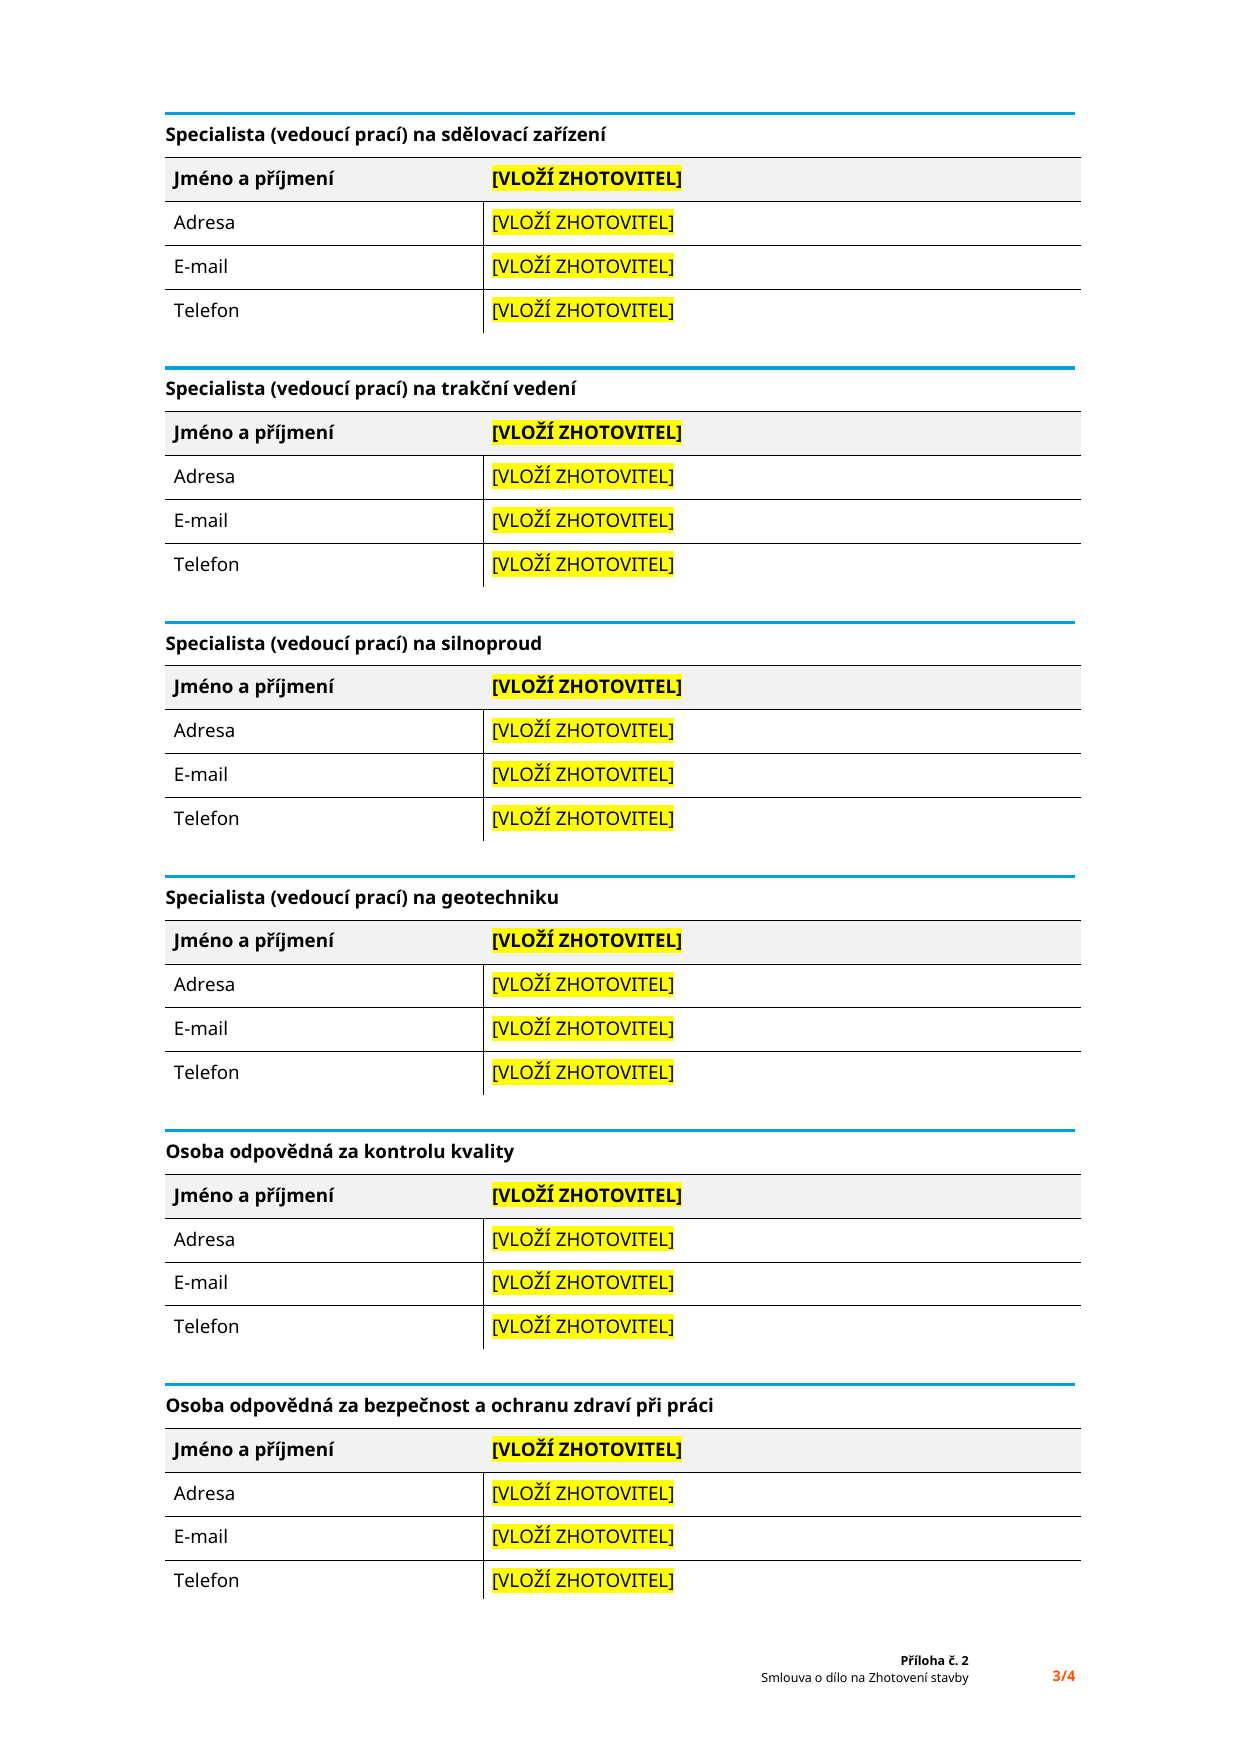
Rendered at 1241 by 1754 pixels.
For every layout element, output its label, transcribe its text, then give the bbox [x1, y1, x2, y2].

text Osoba odpovědná za kontrolu kvality [165, 1132, 1075, 1164]
table_cell [VLOŽÍ ZHOTOVITEL] [484, 1517, 1081, 1559]
table_cell [VLOŽÍ ZHOTOVITEL] [484, 754, 1081, 797]
table_cell E-mail [165, 246, 483, 289]
table_cell Telefon [165, 1052, 483, 1095]
table_header [VLOŽÍ ZHOTOVITEL] [484, 158, 1081, 201]
table_cell Telefon [165, 290, 483, 332]
table_header Jméno a příjmení [165, 412, 484, 455]
text Specialista (vedoucí prací) na geotechniku [165, 878, 1075, 909]
table_cell Adresa [165, 710, 483, 753]
table_cell [VLOŽÍ ZHOTOVITEL] [484, 456, 1081, 499]
table_header [VLOŽÍ ZHOTOVITEL] [484, 1429, 1081, 1472]
table_header Jméno a příjmení [165, 921, 484, 963]
table_cell [VLOŽÍ ZHOTOVITEL] [484, 1306, 1081, 1349]
table_cell [VLOŽÍ ZHOTOVITEL] [484, 290, 1081, 332]
table_cell [VLOŽÍ ZHOTOVITEL] [484, 1219, 1081, 1261]
table_header Jméno a příjmení [165, 158, 484, 201]
table_cell [VLOŽÍ ZHOTOVITEL] [484, 1052, 1081, 1095]
table_cell [VLOŽÍ ZHOTOVITEL] [484, 246, 1081, 289]
text Specialista (vedoucí prací) na silnoproud [165, 624, 1075, 655]
text Specialista (vedoucí prací) na sdělovací zařízení [165, 115, 1075, 147]
table_header Jméno a příjmení [165, 1175, 484, 1218]
table_cell Telefon [165, 1561, 483, 1599]
table_cell E-mail [165, 1517, 483, 1559]
table_cell [VLOŽÍ ZHOTOVITEL] [484, 965, 1081, 1007]
table_cell [VLOŽÍ ZHOTOVITEL] [484, 710, 1081, 753]
table_cell E-mail [165, 1263, 483, 1305]
table_cell [VLOŽÍ ZHOTOVITEL] [484, 1561, 1081, 1599]
table_cell E-mail [165, 1008, 483, 1051]
text Specialista (vedoucí prací) na trakční vedení [165, 370, 1075, 401]
table_cell Telefon [165, 798, 483, 841]
table_cell Telefon [165, 1306, 483, 1349]
table_header [VLOŽÍ ZHOTOVITEL] [484, 412, 1081, 455]
table_cell [VLOŽÍ ZHOTOVITEL] [484, 1263, 1081, 1305]
table_cell [VLOŽÍ ZHOTOVITEL] [484, 1473, 1081, 1516]
table_cell Adresa [165, 1473, 483, 1516]
table_cell [VLOŽÍ ZHOTOVITEL] [484, 1008, 1081, 1051]
table_header [VLOŽÍ ZHOTOVITEL] [484, 921, 1081, 963]
table_cell [VLOŽÍ ZHOTOVITEL] [484, 500, 1081, 543]
table_cell [VLOŽÍ ZHOTOVITEL] [484, 202, 1081, 245]
table_cell E-mail [165, 754, 483, 797]
table_cell Adresa [165, 1219, 483, 1261]
table_cell [VLOŽÍ ZHOTOVITEL] [484, 544, 1081, 587]
table_header Jméno a příjmení [165, 1429, 484, 1472]
text Osoba odpovědná za bezpečnost a ochranu zdraví při práci [165, 1386, 1075, 1418]
table_header Jméno a příjmení [165, 666, 484, 709]
table_cell [VLOŽÍ ZHOTOVITEL] [484, 798, 1081, 841]
table_cell Adresa [165, 456, 483, 499]
table_cell Adresa [165, 202, 483, 245]
table_cell E-mail [165, 500, 483, 543]
table_header [VLOŽÍ ZHOTOVITEL] [484, 1175, 1081, 1218]
table_cell Adresa [165, 965, 483, 1007]
table_header [VLOŽÍ ZHOTOVITEL] [484, 666, 1081, 709]
table_cell Telefon [165, 544, 483, 587]
